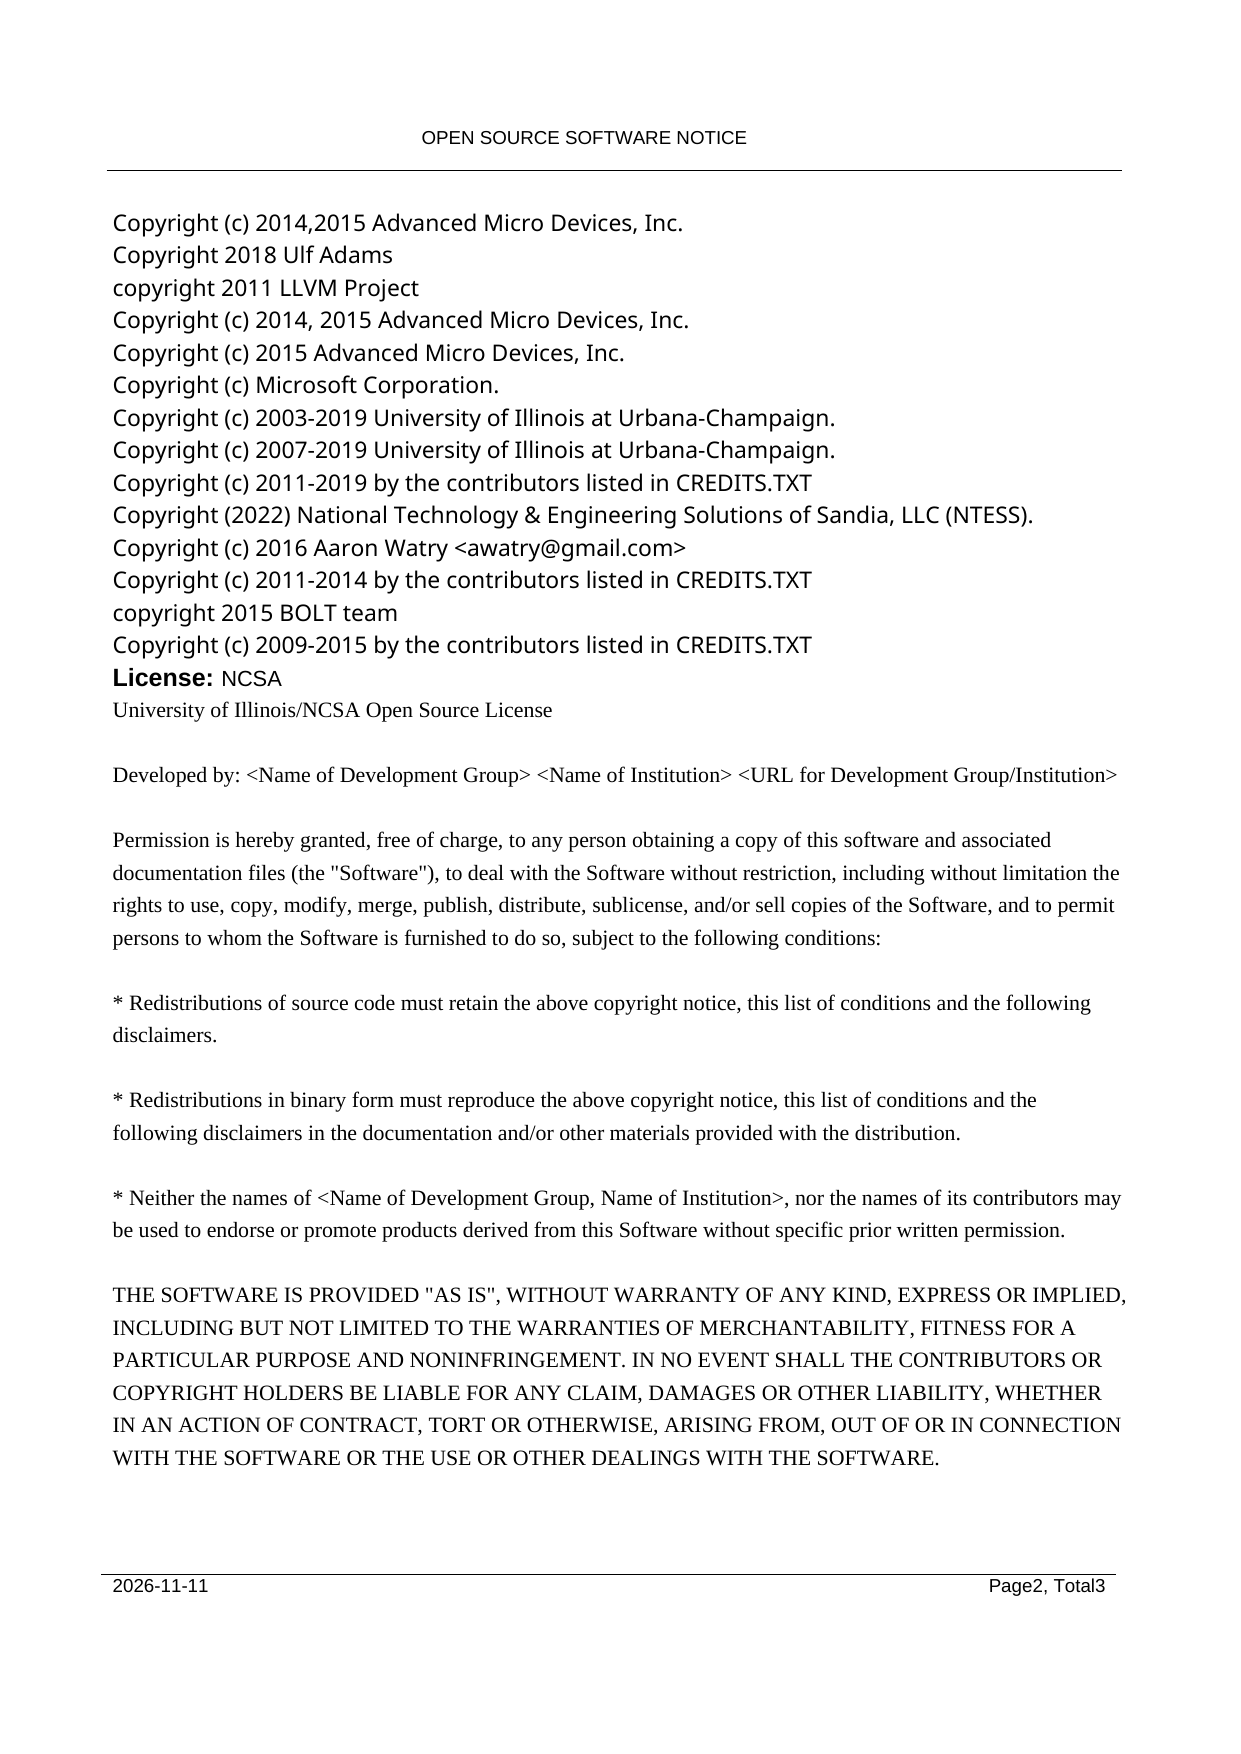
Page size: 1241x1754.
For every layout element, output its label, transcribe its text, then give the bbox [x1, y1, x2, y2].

text License: NCSA [112, 661, 1128, 694]
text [112, 206, 1128, 661]
text University of Illinois/NCSA Open Source License Developed by: <Name of Development Group> <Name of Institution> <URL for Development Group/Institution> Permission is hereby granted, free of charge, to any person obtaining a copy of this software and associated documentation files (the "Software"), to deal with the Software without restriction, including without limitation the rights to use, copy, modify, merge, publish, distribute, sublicense, and/or sell copies of the Software, and to permit persons to whom the Software is furnished to do so, subject to the following conditions: * Redistributions of source code must retain the above copyright notice, this list of conditions and the following disclaimers. * Redistributions in binary form must reproduce the above copyright notice, this list of conditions and the following disclaimers in the documentation and/or other materials provided with the distribution. * Neither the names of <Name of Development Group, Name of Institution>, nor the names of its contributors may be used to endorse or promote products derived from this Software without specific prior written permission. THE SOFTWARE IS PROVIDED "AS IS", WITHOUT WARRANTY OF ANY KIND, EXPRESS OR IMPLIED, INCLUDING BUT NOT LIMITED TO THE WARRANTIES OF MERCHANTABILITY, FITNESS FOR A PARTICULAR PURPOSE AND NONINFRINGEMENT. IN NO EVENT SHALL THE CONTRIBUTORS OR COPYRIGHT HOLDERS BE LIABLE FOR ANY CLAIM, DAMAGES OR OTHER LIABILITY, WHETHER IN AN ACTION OF CONTRACT, TORT OR OTHERWISE, ARISING FROM, OUT OF OR IN CONNECTION WITH THE SOFTWARE OR THE USE OR OTHER DEALINGS WITH THE SOFTWARE. [112, 694, 1128, 1506]
